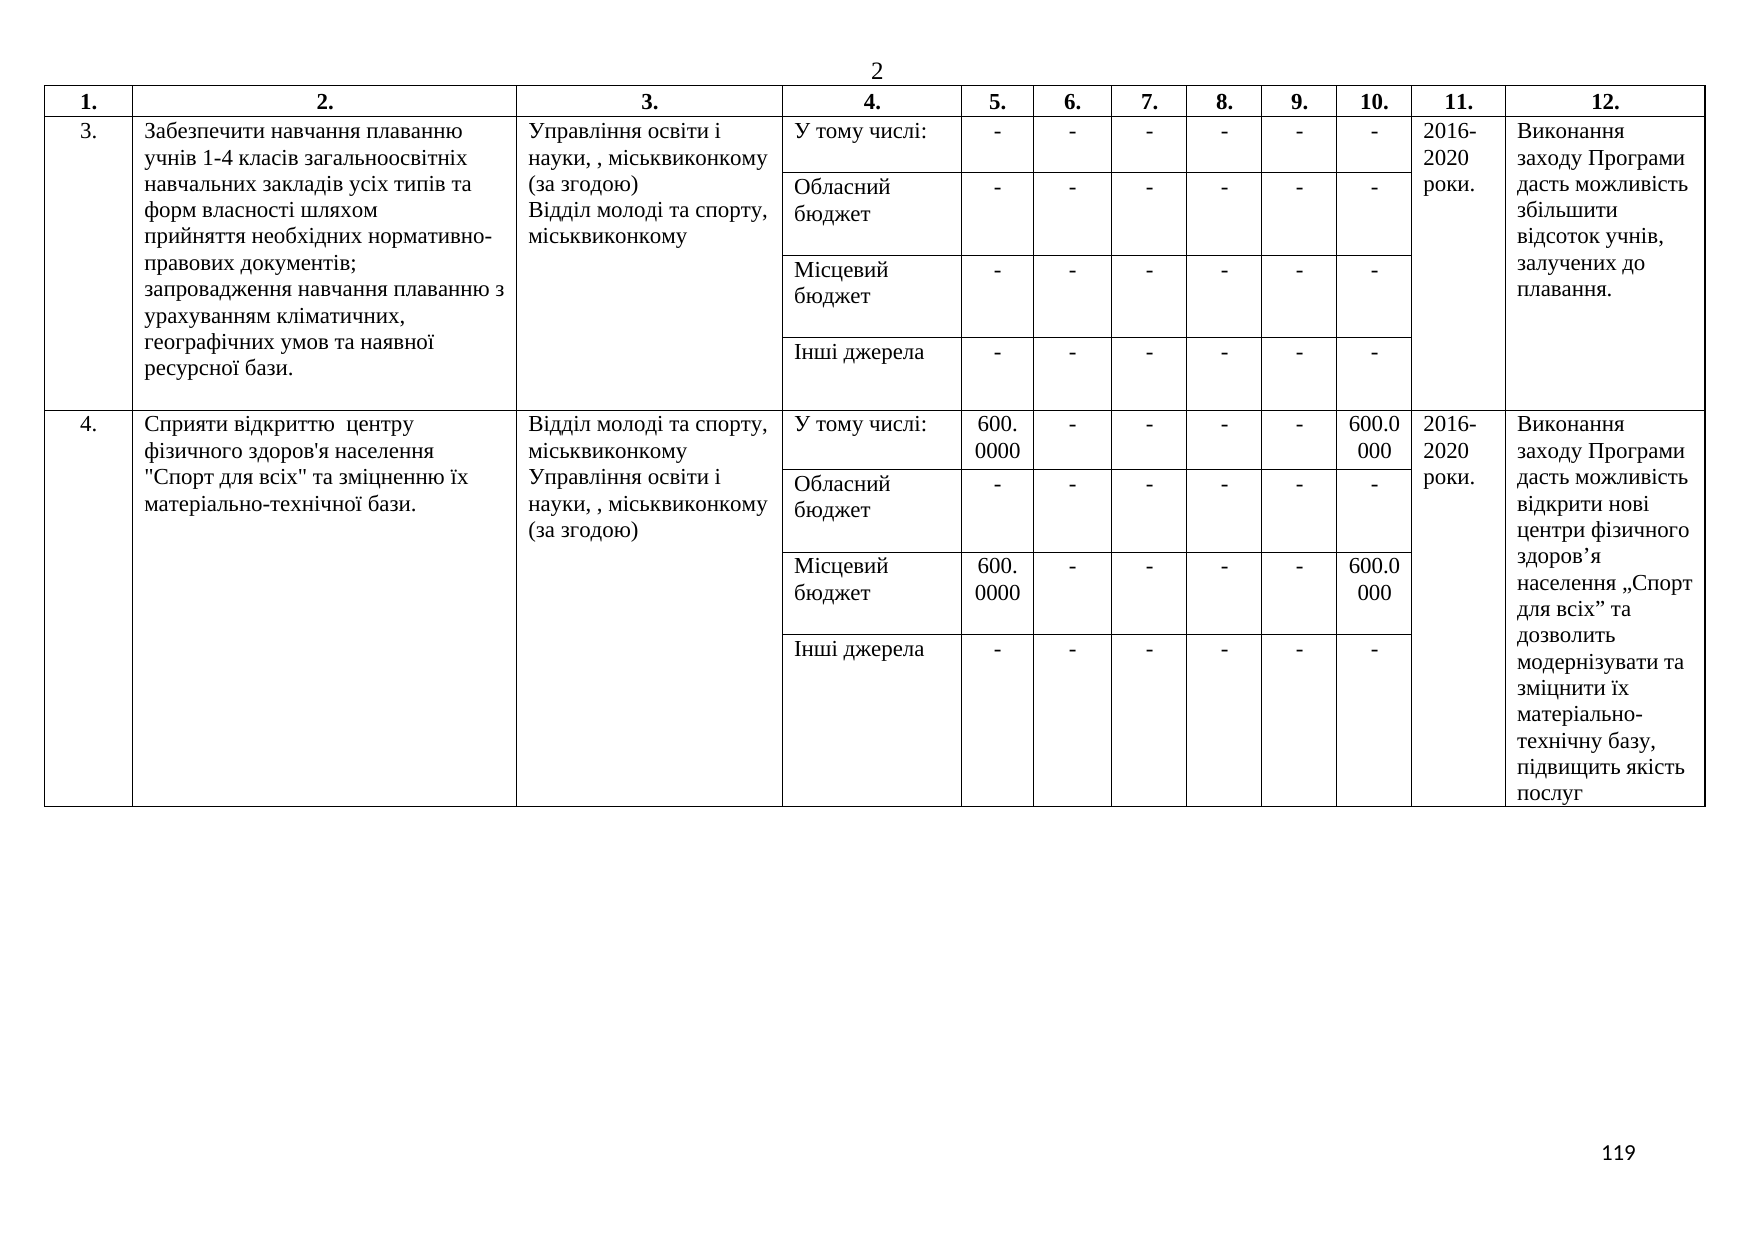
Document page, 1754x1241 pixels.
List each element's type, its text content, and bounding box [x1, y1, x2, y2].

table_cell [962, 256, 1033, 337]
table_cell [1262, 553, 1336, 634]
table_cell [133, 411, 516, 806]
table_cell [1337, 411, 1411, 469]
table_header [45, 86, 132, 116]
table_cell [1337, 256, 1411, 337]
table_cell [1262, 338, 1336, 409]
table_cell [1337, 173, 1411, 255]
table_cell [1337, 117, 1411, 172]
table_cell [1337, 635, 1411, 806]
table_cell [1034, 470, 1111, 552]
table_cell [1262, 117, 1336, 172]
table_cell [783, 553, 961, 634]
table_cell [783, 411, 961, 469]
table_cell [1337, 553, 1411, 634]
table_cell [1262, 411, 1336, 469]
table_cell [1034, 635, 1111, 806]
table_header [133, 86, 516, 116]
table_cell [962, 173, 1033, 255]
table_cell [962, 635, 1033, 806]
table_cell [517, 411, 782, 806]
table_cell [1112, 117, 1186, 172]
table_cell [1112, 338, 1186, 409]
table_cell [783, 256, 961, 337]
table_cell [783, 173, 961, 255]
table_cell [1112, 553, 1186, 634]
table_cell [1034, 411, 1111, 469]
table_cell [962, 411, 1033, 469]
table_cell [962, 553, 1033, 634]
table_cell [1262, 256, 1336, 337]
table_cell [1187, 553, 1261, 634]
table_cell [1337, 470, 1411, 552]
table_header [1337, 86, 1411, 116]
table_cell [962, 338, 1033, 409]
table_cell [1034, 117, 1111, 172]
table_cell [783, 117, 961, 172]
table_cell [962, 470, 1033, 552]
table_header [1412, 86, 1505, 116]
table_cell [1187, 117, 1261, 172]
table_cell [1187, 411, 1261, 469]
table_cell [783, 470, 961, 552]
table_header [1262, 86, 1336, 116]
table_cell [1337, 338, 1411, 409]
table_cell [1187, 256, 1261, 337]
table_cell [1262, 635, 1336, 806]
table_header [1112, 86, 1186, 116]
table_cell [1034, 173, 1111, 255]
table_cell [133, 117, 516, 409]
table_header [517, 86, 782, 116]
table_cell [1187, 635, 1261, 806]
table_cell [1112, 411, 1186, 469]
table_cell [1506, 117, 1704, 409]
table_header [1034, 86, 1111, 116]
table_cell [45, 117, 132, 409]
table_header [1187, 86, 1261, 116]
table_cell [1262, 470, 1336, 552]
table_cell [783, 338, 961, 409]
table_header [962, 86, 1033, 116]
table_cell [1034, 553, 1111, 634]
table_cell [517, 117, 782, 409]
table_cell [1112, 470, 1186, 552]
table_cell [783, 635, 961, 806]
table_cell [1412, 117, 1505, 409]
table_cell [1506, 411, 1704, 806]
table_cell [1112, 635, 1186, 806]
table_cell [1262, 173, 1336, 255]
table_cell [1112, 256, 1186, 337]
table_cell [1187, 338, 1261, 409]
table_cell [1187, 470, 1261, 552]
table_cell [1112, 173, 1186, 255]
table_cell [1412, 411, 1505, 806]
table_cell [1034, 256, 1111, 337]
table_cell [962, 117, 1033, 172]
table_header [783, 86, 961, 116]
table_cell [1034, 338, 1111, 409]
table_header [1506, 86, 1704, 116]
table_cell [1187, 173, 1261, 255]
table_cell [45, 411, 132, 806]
text 2 [118, 56, 1636, 85]
